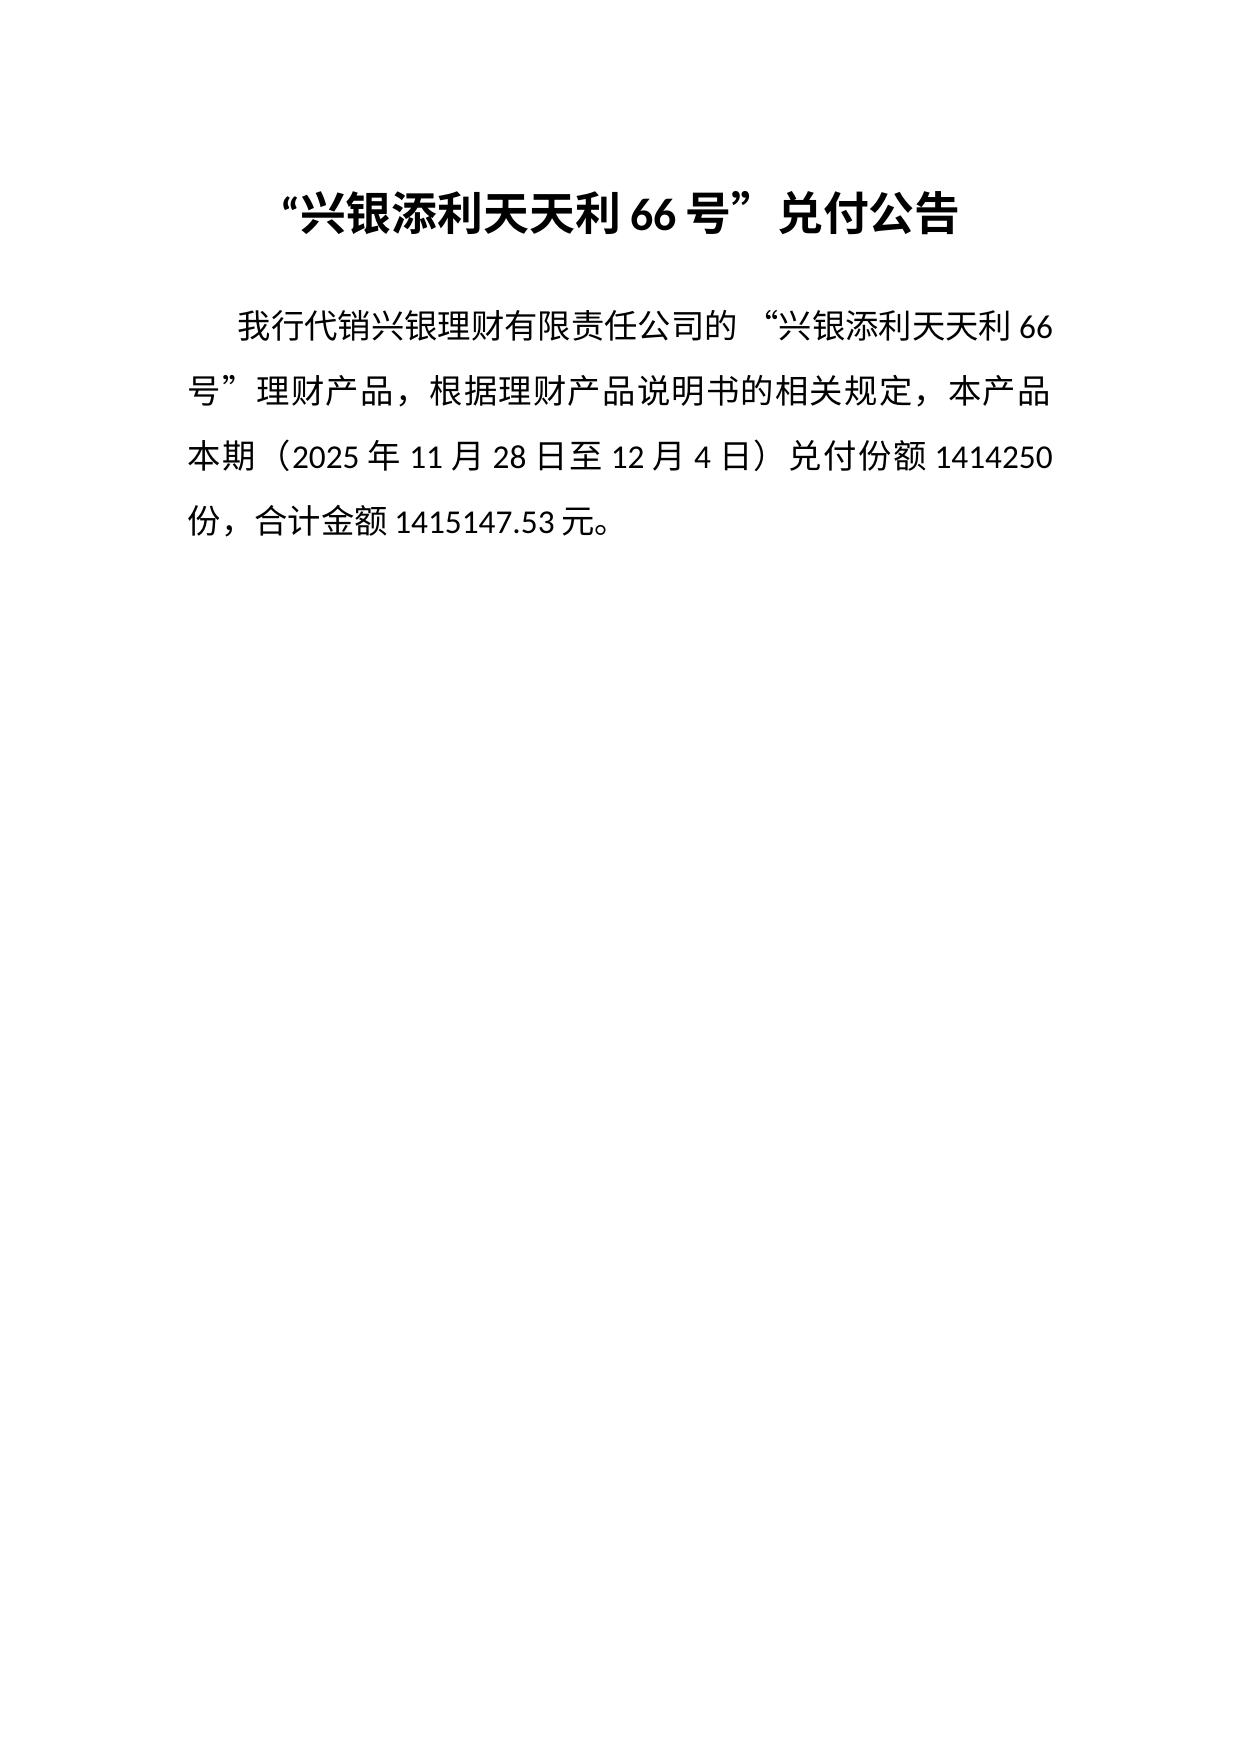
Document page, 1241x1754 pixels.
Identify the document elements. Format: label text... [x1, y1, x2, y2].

text 我行代销兴银理财有限责任公司的 “兴银添利天天利66号”理财产品，根据理财产品说明书的相关规定，本产品本期（2025年11月28日至12月4日）兑付份额1414250份，合计金额1415147.53元。 [187, 292, 1053, 552]
text “兴银添利天天利66号”兑付公告 [187, 162, 1053, 259]
